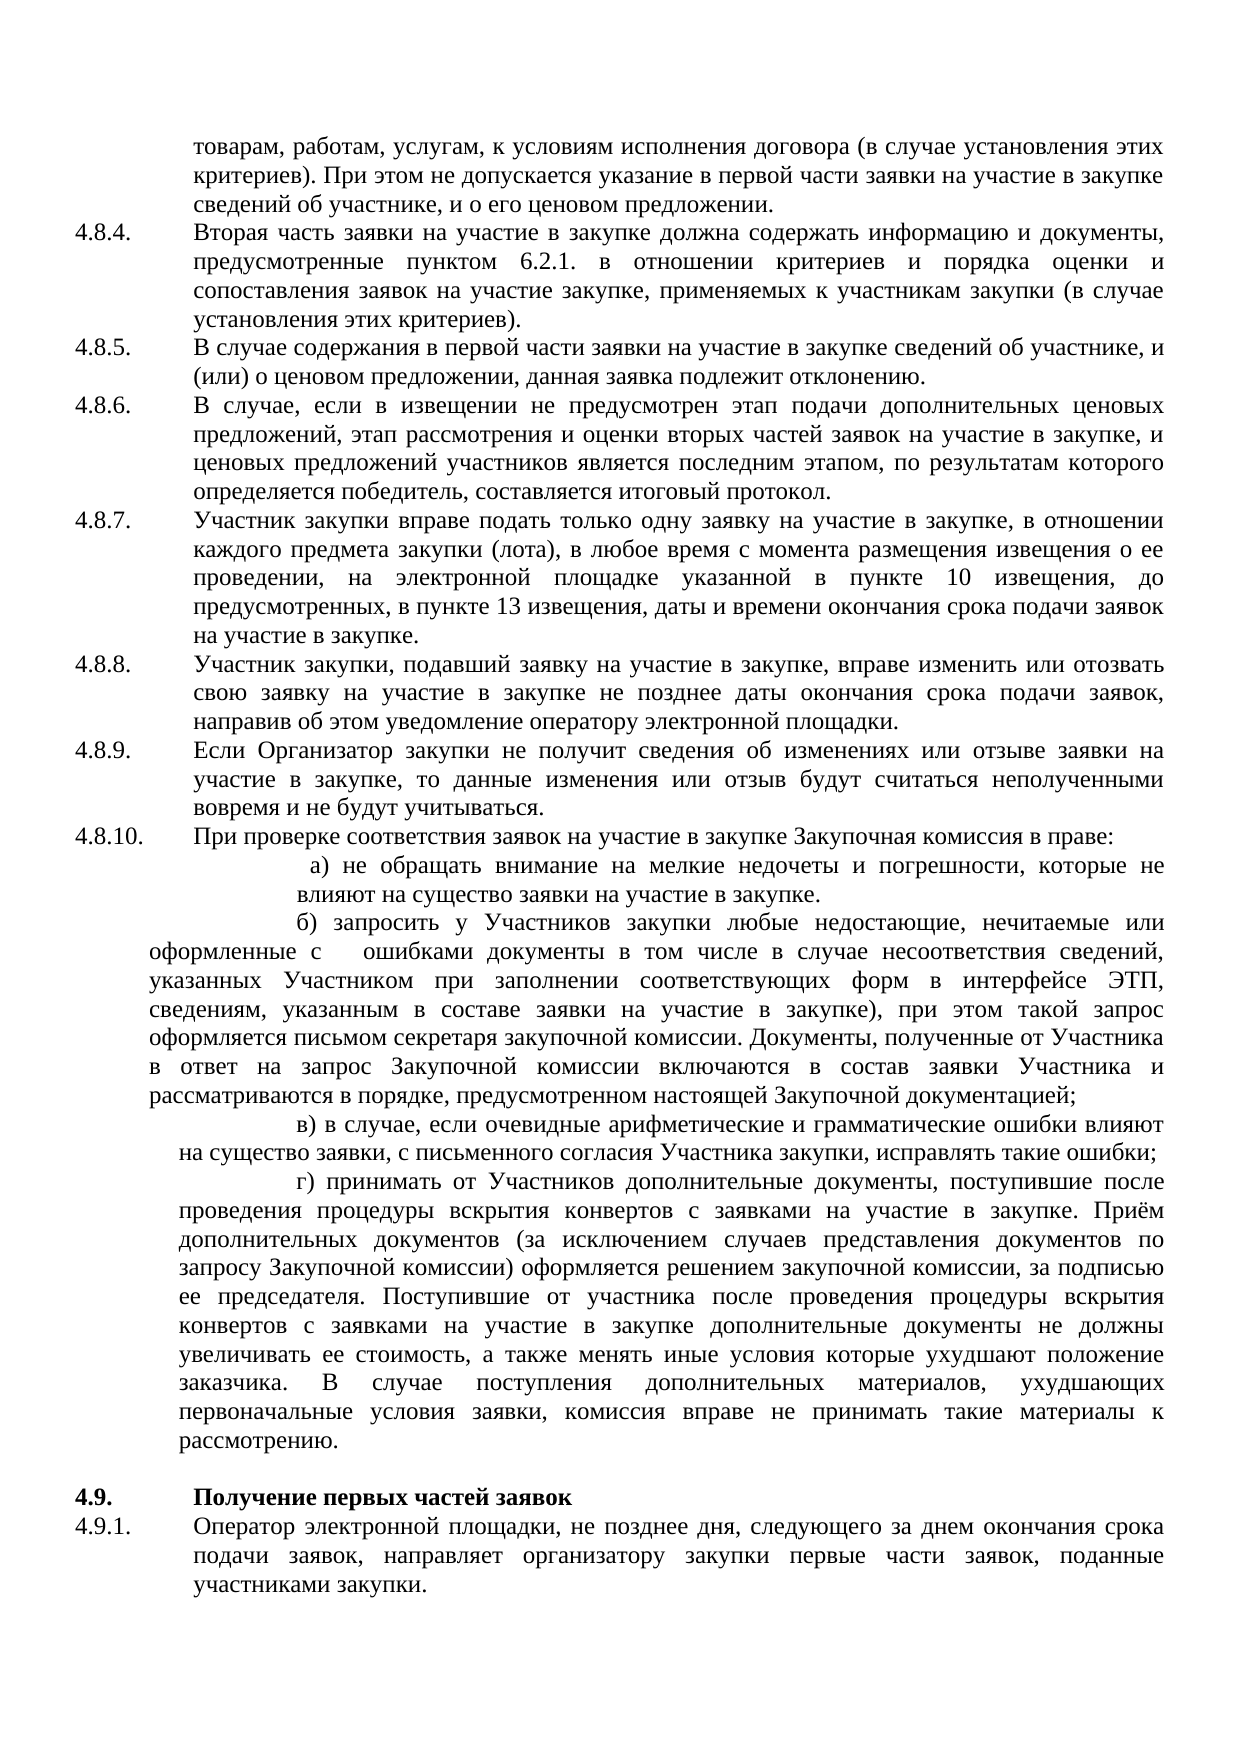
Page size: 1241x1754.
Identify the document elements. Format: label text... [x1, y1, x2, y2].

text г) принимать от Участников дополнительные документы, поступившие после проведения процедуры вскрытия конвертов с заявками на участие в закупке. Приём дополнительных документов (за исключением случаев представления документов по запросу Закупочной комиссии) оформляется решением закупочной комиссии, за подписью ее председателя. Поступившие от участника после проведения процедуры вскрытия конвертов с заявками на участие в закупке дополнительные документы не должны увеличивать ее стоимость, а также менять иные условия которые ухудшают положение заказчика. В случае поступления дополнительных материалов, ухудшающих первоначальные условия заявки, комиссия вправе не принимать такие материалы к рассмотрению. [178, 1166, 1165, 1454]
list Участник закупки, подавший заявку на участие в закупке, вправе изменить или отозвать свою заявку на участие в закупке не позднее даты окончания срока подачи заявок, направив об этом уведомление оператору электронной площадки. [75, 649, 1165, 735]
list Вторая часть заявки на участие в закупке должна содержать информацию и документы, предусмотренные пунктом 6.2.1. в отношении критериев и порядка оценки и сопоставления заявок на участие закупке, применяемых к участникам закупки (в случае установления этих критериев). [75, 217, 1165, 332]
list Если Организатор закупки не получит сведения об изменениях или отзыве заявки на участие в закупке, то данные изменения или отзыв будут считаться неполученными вовремя и не будут учитываться. [75, 735, 1165, 821]
text б) запросить у Участников закупки любые недостающие, нечитаемые или оформленные с ошибками документы в том числе в случае несоответствия сведений, указанных Участником при заполнении соответствующих форм в интерфейсе ЭТП, сведениям, указанным в составе заявки на участие в закупке), при этом такой запрос оформляется письмом секретаря закупочной комиссии. Документы, полученные от Участника в ответ на запрос Закупочной комиссии включаются в состав заявки Участника и рассматриваются в порядке, предусмотренном настоящей Закупочной документацией; [149, 907, 1165, 1109]
list Участник закупки вправе подать только одну заявку на участие в закупке, в отношении каждого предмета закупки (лота), в любое время с момента размещения извещения о ее проведении, на электронной площадке указанной в пункте 10 извещения, до предусмотренных, в пункте 13 извещения, даты и времени окончания срока подачи заявок на участие в закупке. [75, 505, 1165, 649]
list В случае, если в извещении не предусмотрен этап подачи дополнительных ценовых предложений, этап рассмотрения и оценки вторых частей заявок на участие в закупке, и ценовых предложений участников является последним этапом, по результатам которого определяется победитель, составляется итоговый протокол. [75, 390, 1165, 505]
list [75, 131, 1165, 217]
list При проверке соответствия заявок на участие в закупке Закупочная комиссия в праве: [75, 821, 1165, 850]
list В случае содержания в первой части заявки на участие в закупке сведений об участнике, и (или) о ценовом предложении, данная заявка подлежит отклонению. [75, 332, 1165, 390]
list Оператор электронной площадки, не позднее дня, следующего за днем окончания срока подачи заявок, направляет организатору закупки первые части заявок, поданные участниками закупки. [75, 1511, 1165, 1597]
list а) не обращать внимание на мелкие недочеты и погрешности, которые не влияют на существо заявки на участие в закупке. [297, 850, 1165, 907]
list Получение первых частей заявок [75, 1482, 1165, 1511]
text в) в случае, если очевидные арифметические и грамматические ошибки влияют на существо заявки, с письменного согласия Участника закупки, исправлять такие ошибки; [178, 1109, 1165, 1166]
